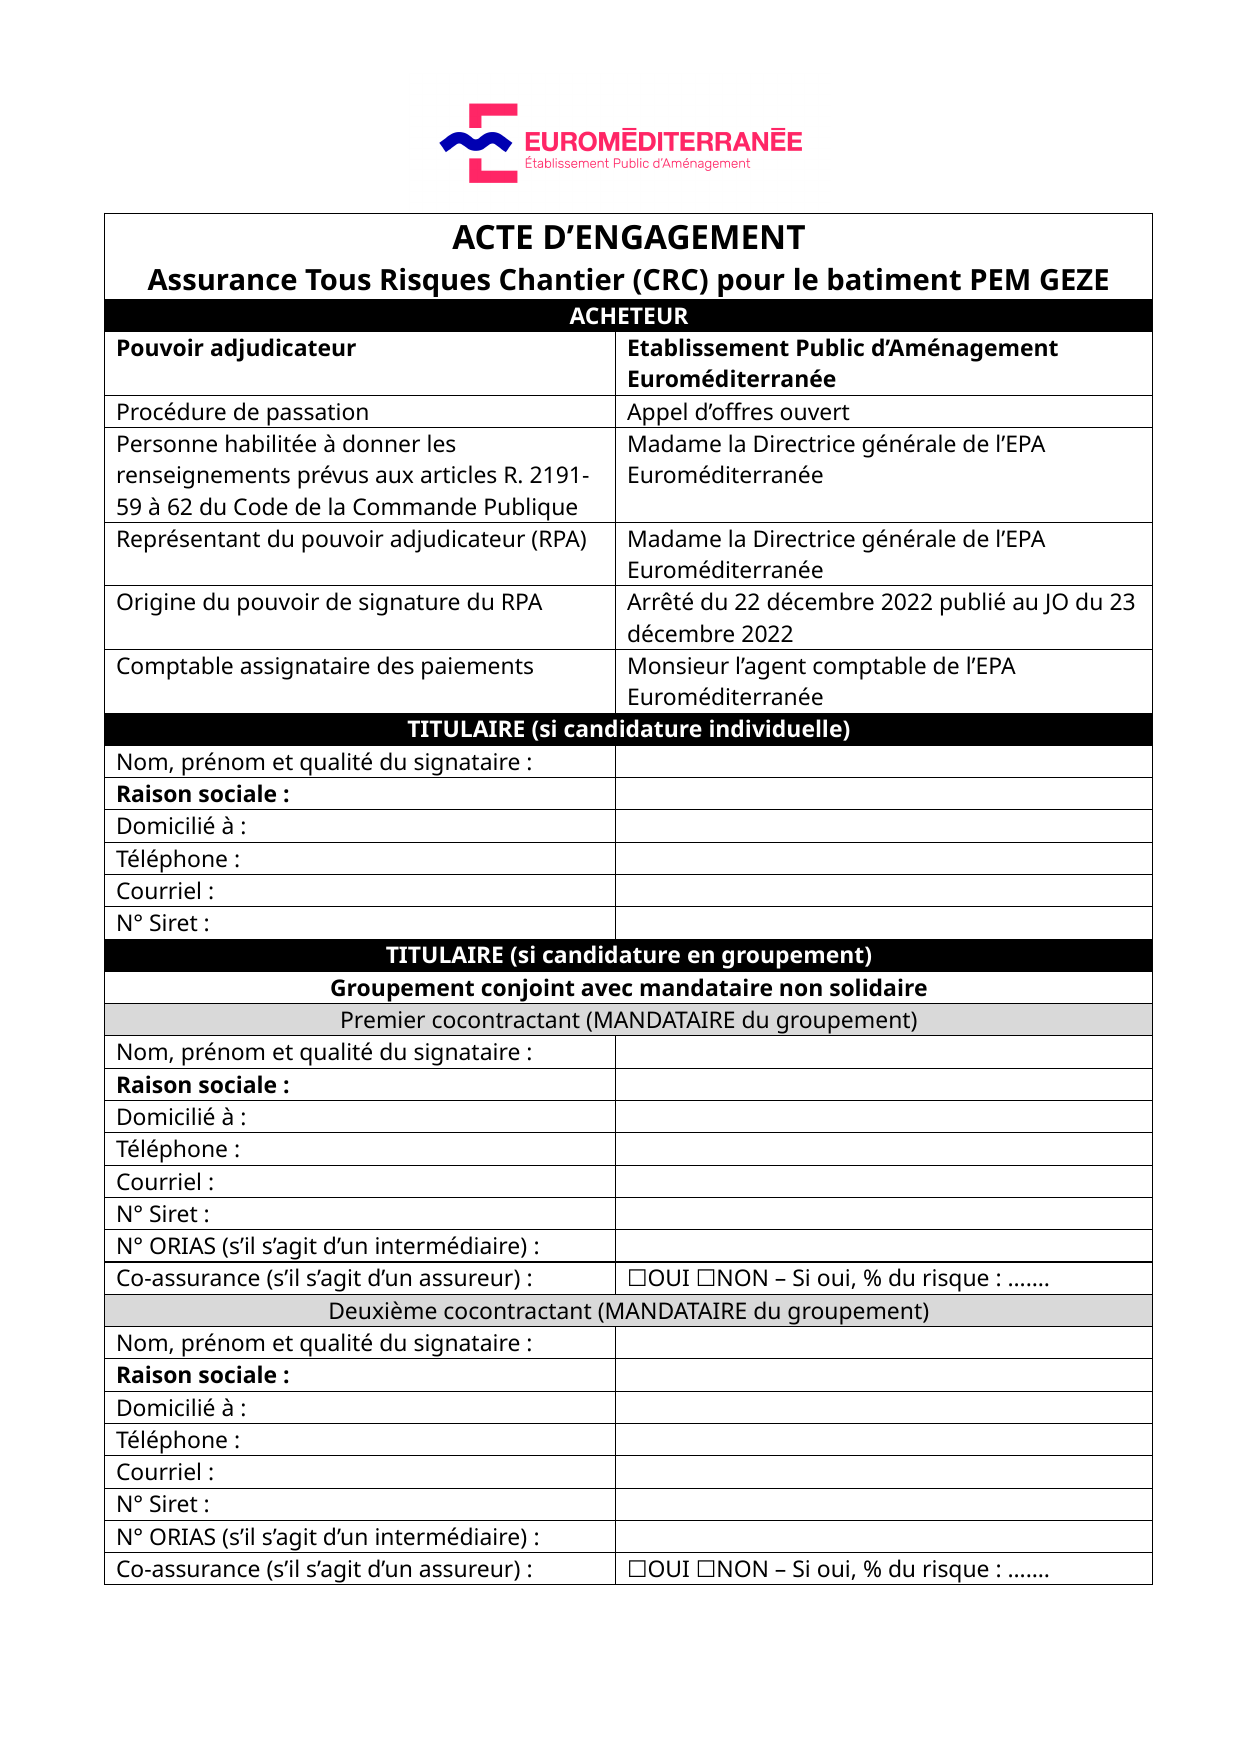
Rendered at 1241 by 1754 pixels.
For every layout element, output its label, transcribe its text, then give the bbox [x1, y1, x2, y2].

table_cell Madame la Directrice générale de l’EPA Euroméditerranée [616, 428, 1152, 522]
table_cell Pouvoir adjudicateur [105, 332, 615, 395]
table_cell [616, 1198, 1152, 1229]
table_cell Madame la Directrice générale de l’EPA Euroméditerranée [616, 523, 1152, 585]
table_cell Monsieur l’agent comptable de l’EPA Euroméditerranée [616, 650, 1152, 712]
table_cell TITULAIRE (si candidature individuelle) [105, 714, 1152, 745]
table_cell Domicilié à : [105, 1101, 615, 1132]
table_cell Téléphone : [105, 1133, 615, 1164]
table_cell ACHETEUR [105, 300, 1152, 331]
table_cell Raison sociale : [105, 1359, 615, 1391]
table_cell [616, 1230, 1152, 1261]
table_cell [616, 1359, 1152, 1391]
table_cell Premier cocontractant (MANDATAIRE du groupement) [105, 1004, 1152, 1035]
table_cell [616, 1101, 1152, 1132]
table_cell [616, 1392, 1152, 1423]
table_cell [616, 1327, 1152, 1358]
table_cell Deuxième cocontractant (MANDATAIRE du groupement) [105, 1295, 1152, 1326]
table_cell [616, 1489, 1152, 1520]
table_cell Courriel : [105, 1456, 615, 1487]
table_cell [616, 843, 1152, 874]
table_cell Personne habilitée à donner les renseignements prévus aux articles R. 2191-59 à 62 du Code de la Commande Publique [105, 428, 615, 522]
table_cell Domicilié à : [105, 810, 615, 842]
table_cell Raison sociale : [105, 1069, 615, 1100]
table_cell Etablissement Public d’Aménagement Euroméditerranée [616, 332, 1152, 395]
table_cell [616, 1133, 1152, 1164]
table_cell Nom, prénom et qualité du signataire : [105, 746, 615, 777]
table_cell OUI NON – Si oui, % du risque : ……. [616, 1263, 1152, 1294]
table_cell OUI NON – Si oui, % du risque : ……. [616, 1553, 1152, 1584]
table_cell [616, 1521, 1152, 1552]
table_header ACTE D’ENGAGEMENT Assurance Tous Risques Chantier (CRC) pour le batiment PEM GEZE [105, 214, 1152, 299]
table_cell N° Siret : [105, 907, 615, 938]
table_cell N° ORIAS (s’il s’agit d’un intermédiaire) : [105, 1230, 615, 1261]
table_cell Origine du pouvoir de signature du RPA [105, 586, 615, 649]
table_cell Comptable assignataire des paiements [105, 650, 615, 712]
table_cell [616, 1456, 1152, 1487]
picture [409, 73, 832, 213]
table_cell Nom, prénom et qualité du signataire : [105, 1327, 615, 1358]
table_cell [616, 875, 1152, 906]
table_cell N° Siret : [105, 1489, 615, 1520]
table_cell Co-assurance (s’il s’agit d’un assureur) : [105, 1263, 615, 1294]
table_cell [616, 778, 1152, 809]
table_cell Raison sociale : [105, 778, 615, 809]
table_cell Téléphone : [105, 1424, 615, 1455]
table_cell [616, 1166, 1152, 1197]
table_cell [616, 1069, 1152, 1100]
table_cell Courriel : [105, 1166, 615, 1197]
table_cell Nom, prénom et qualité du signataire : [105, 1036, 615, 1068]
table_cell N° ORIAS (s’il s’agit d’un intermédiaire) : [105, 1521, 615, 1552]
table_cell Représentant du pouvoir adjudicateur (RPA) [105, 523, 615, 585]
table_cell [616, 907, 1152, 938]
table_cell [616, 1036, 1152, 1068]
table_cell [616, 1424, 1152, 1455]
table_cell TITULAIRE (si candidature en groupement) [105, 940, 1152, 971]
table_cell Appel d’offres ouvert [616, 396, 1152, 427]
table_cell Procédure de passation [105, 396, 615, 427]
table_cell Arrêté du 22 décembre 2022 publié au JO du 23 décembre 2022 [616, 586, 1152, 649]
table_cell Téléphone : [105, 843, 615, 874]
table_cell Domicilié à : [105, 1392, 615, 1423]
table_cell Courriel : [105, 875, 615, 906]
table_cell Co-assurance (s’il s’agit d’un assureur) : [105, 1553, 615, 1584]
table_cell [616, 810, 1152, 842]
table_cell [616, 746, 1152, 777]
table_cell N° Siret : [105, 1198, 615, 1229]
table_cell Groupement conjoint avec mandataire non solidaire [105, 972, 1152, 1003]
